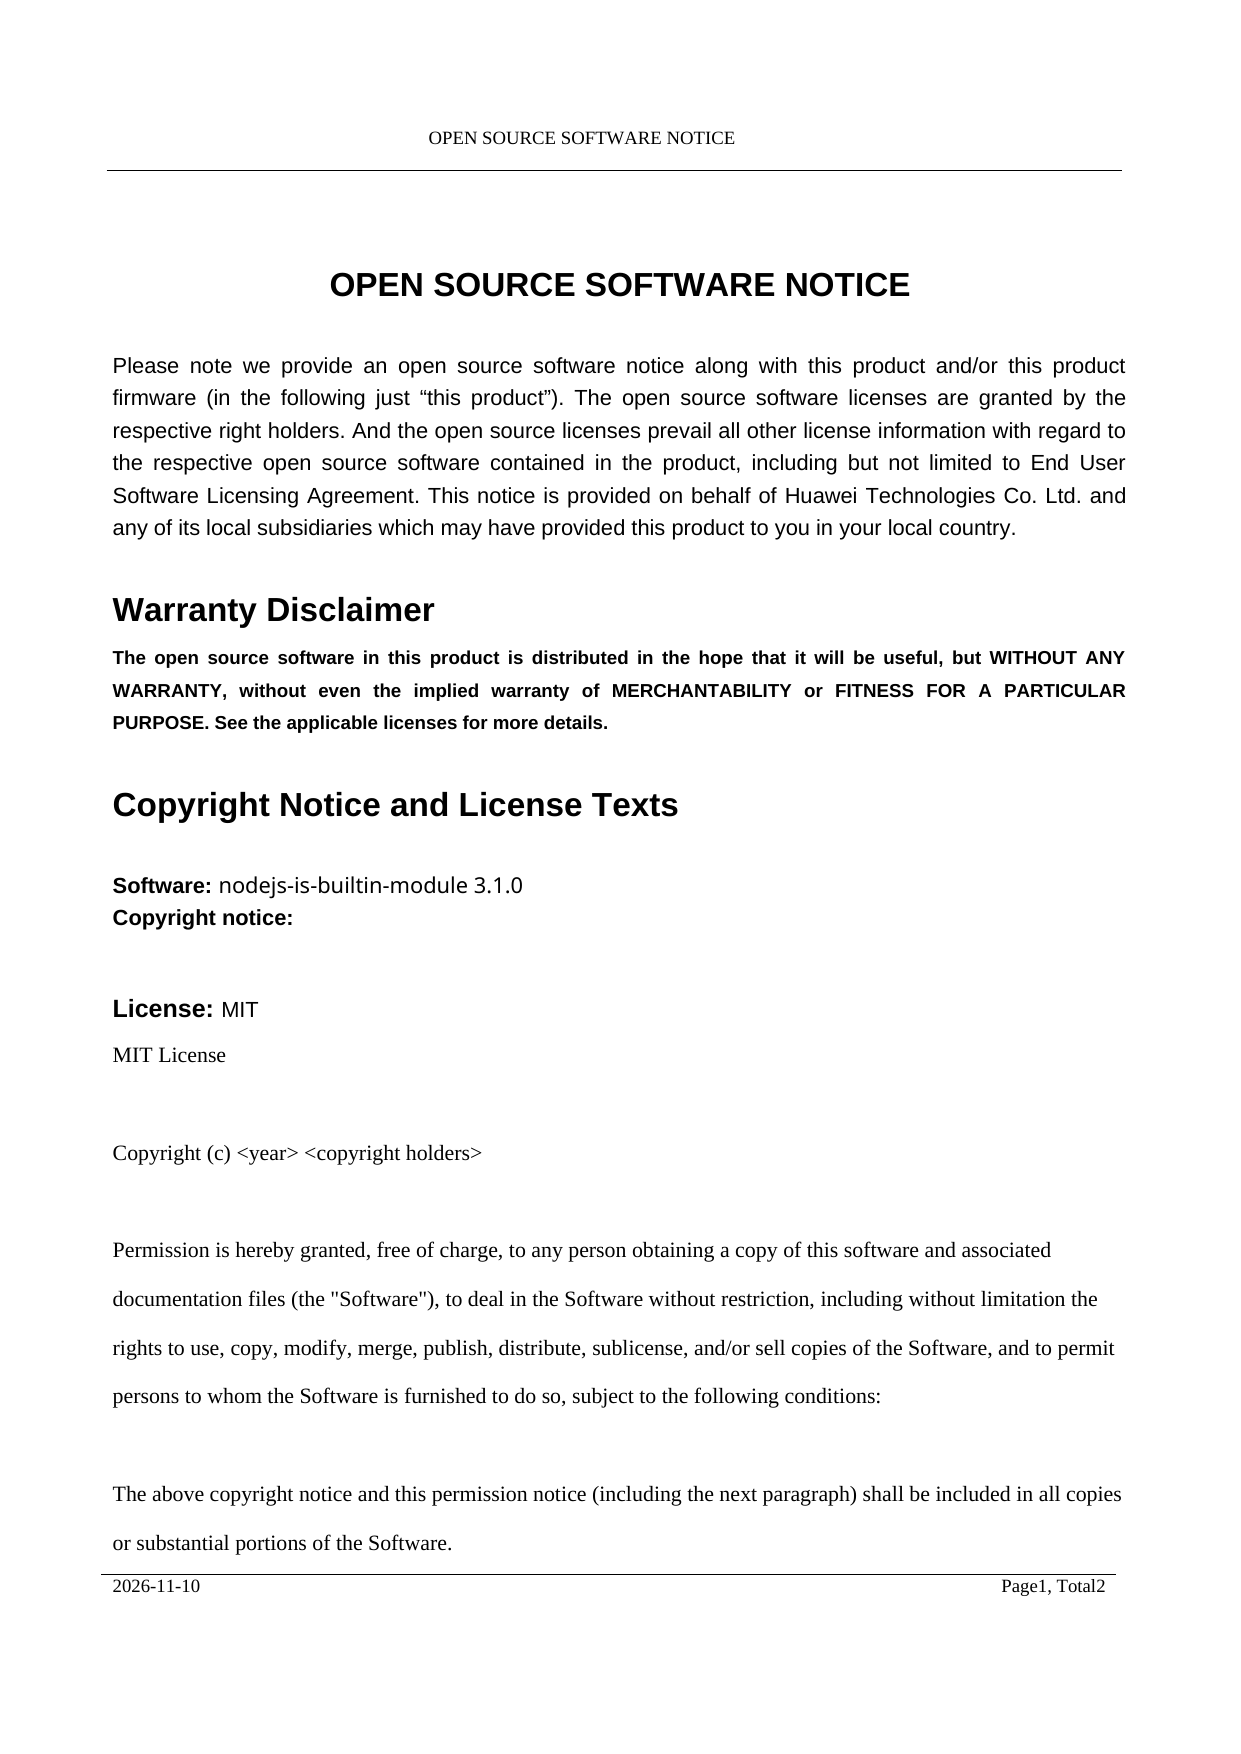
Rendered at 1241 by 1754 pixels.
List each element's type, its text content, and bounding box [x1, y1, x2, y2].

text Copyright notice: [112, 901, 1128, 934]
text Please note we provide an open source software notice along with this product and/or this product firmware (in the following just “this product”). The open source software licenses are granted by the respective right holders. And the open source licenses prevail all other license information with regard to the respective open source software contained in the product, including but not limited to End User Software Licensing Agreement. This notice is provided on behalf of Huawei Technologies Co. Ltd. and any of its local subsidiaries which may have provided this product to you in your local country. [112, 349, 1128, 544]
text Warranty Disclaimer [112, 576, 1128, 641]
text Copyright Notice and License Texts [112, 771, 1128, 836]
text OPEN SOURCE SOFTWARE NOTICE [112, 251, 1128, 316]
text License: MIT [112, 992, 1128, 1024]
text The open source software in this product is distributed in the hope that it will be useful, but WITHOUT ANY WARRANTY, without even the implied warranty of MERCHANTABILITY or FITNESS FOR A PARTICULAR PURPOSE. See the applicable licenses for more details. [112, 641, 1128, 739]
text Software: nodejs-is-builtin-module 3.1.0 [112, 869, 1128, 901]
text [112, 1038, 1128, 1558]
